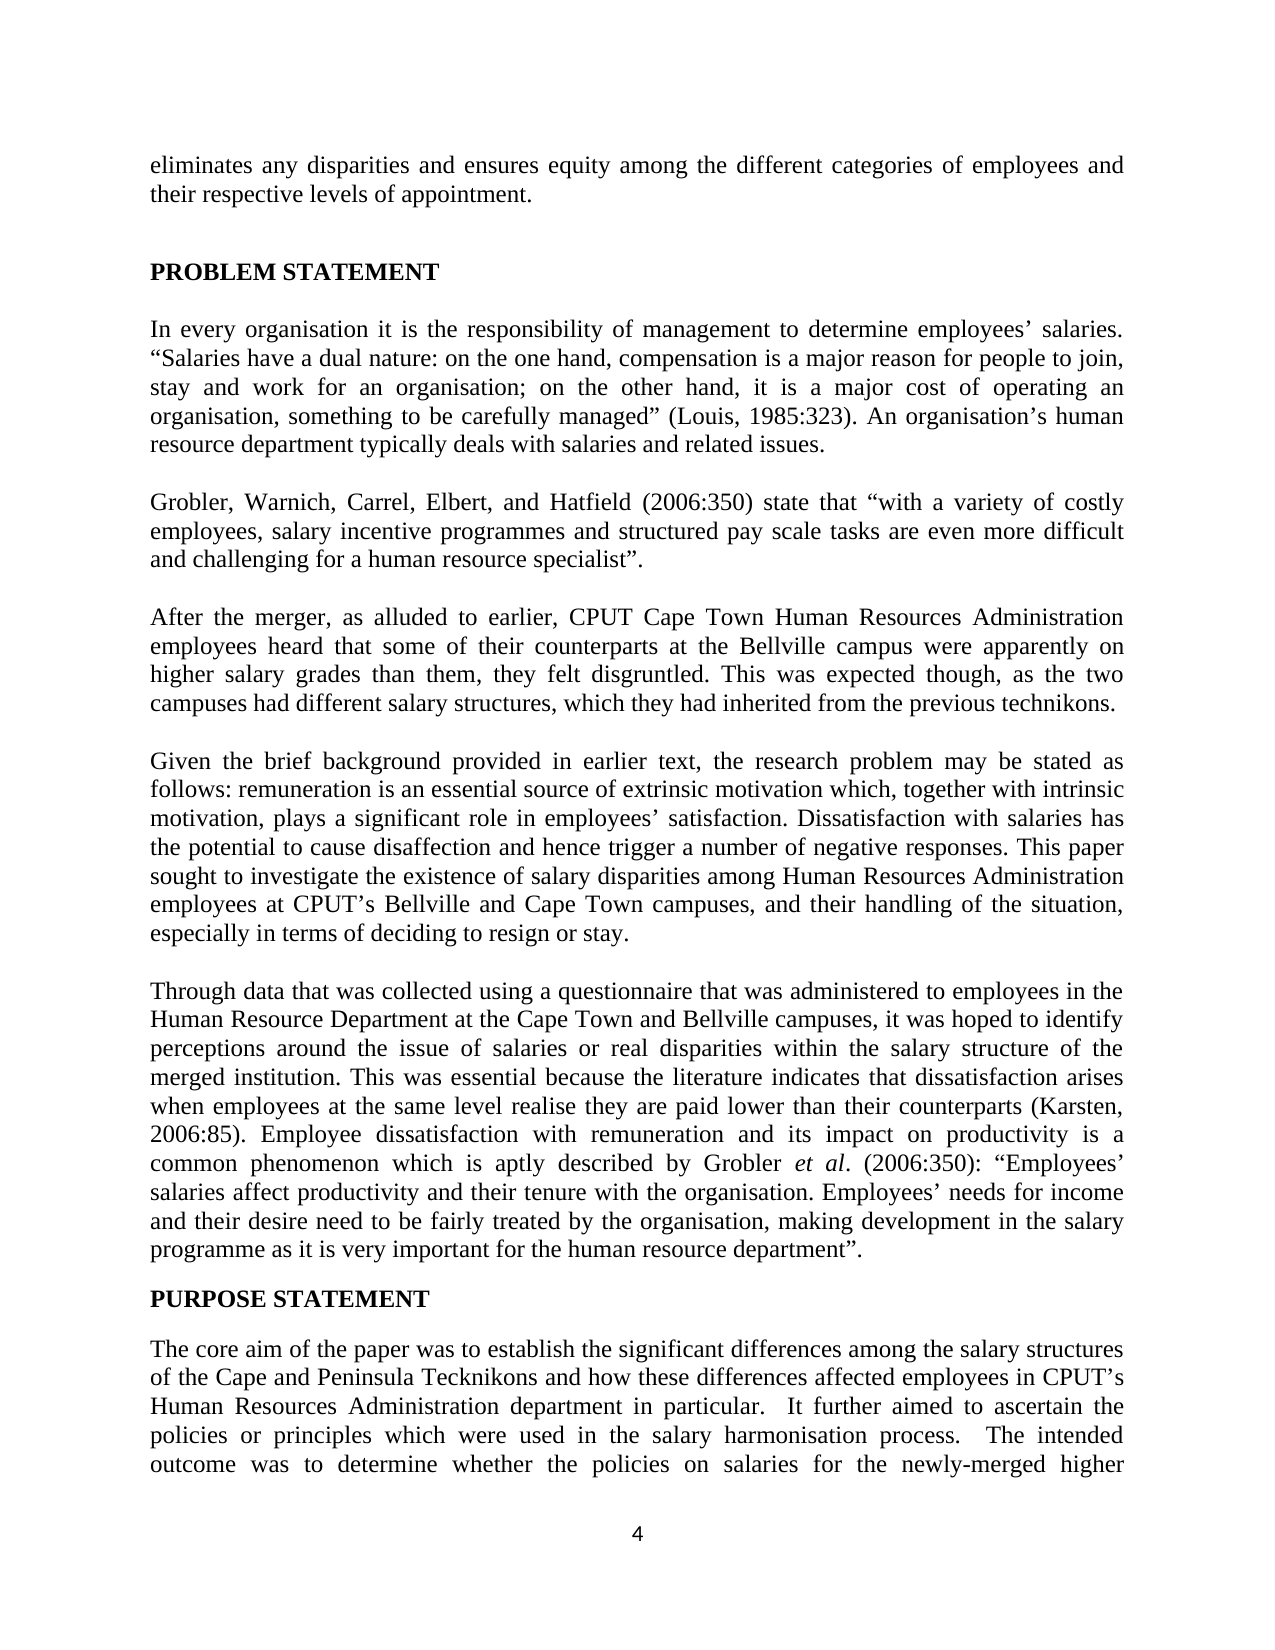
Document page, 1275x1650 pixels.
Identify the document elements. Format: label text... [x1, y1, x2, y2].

text After the merger, as alluded to earlier, CPUT Cape Town Human Resources Administration employees heard that some of their counterparts at the Bellville campus were apparently on higher salary grades than them, they felt disgruntled. This was expected though, as the two campuses had different salary structures, which they had inherited from the previous technikons. [150, 602, 1125, 717]
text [150, 1334, 1125, 1477]
text Given the brief background provided in earlier text, the research problem may be stated as follows: remuneration is an essential source of extrinsic motivation which, together with intrinsic motivation, plays a significant role in employees’ satisfaction. Dissatisfaction with salaries has the potential to cause disaffection and hence trigger a number of negative responses. This paper sought to investigate the existence of salary disparities among Human Resources Administration employees at CPUT’s Bellville and Cape Town campuses, and their handling of the situation, especially in terms of deciding to resign or stay. [150, 746, 1125, 947]
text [150, 150, 1125, 207]
text Through data that was collected using a questionnaire that was administered to employees in the Human Resource Department at the Cape Town and Bellville campuses, it was hoped to identify perceptions around the issue of salaries or real disparities within the salary structure of the merged institution. This was essential because the literature indicates that dissatisfaction arises when employees at the same level realise they are paid lower than their counterparts (Karsten, 2006:85). Employee dissatisfaction with remuneration and its impact on productivity is a common phenomenon which is aptly described by Grobler et al. (2006:350): “Employees’ salaries affect productivity and their tenure with the organisation. Employees’ needs for income and their desire need to be fairly treated by the organisation, making development in the salary programme as it is very important for the human resource department”. [150, 976, 1125, 1263]
text PURPOSE STATEMENT [150, 1284, 1125, 1313]
text Grobler, Warnich, Carrel, Elbert, and Hatfield (2006:350) state that “with a variety of costly employees, salary incentive programmes and structured pay scale tasks are even more difficult and challenging for a human resource specialist”. [150, 487, 1125, 573]
text PROBLEM STATEMENT [150, 257, 1125, 286]
text In every organisation it is the responsibility of management to determine employees’ salaries. “Salaries have a dual nature: on the one hand, compensation is a major reason for people to join, stay and work for an organisation; on the other hand, it is a major cost of operating an organisation, something to be carefully managed” (Louis, 1985:323). An organisation’s human resource department typically deals with salaries and related issues. [150, 314, 1125, 458]
